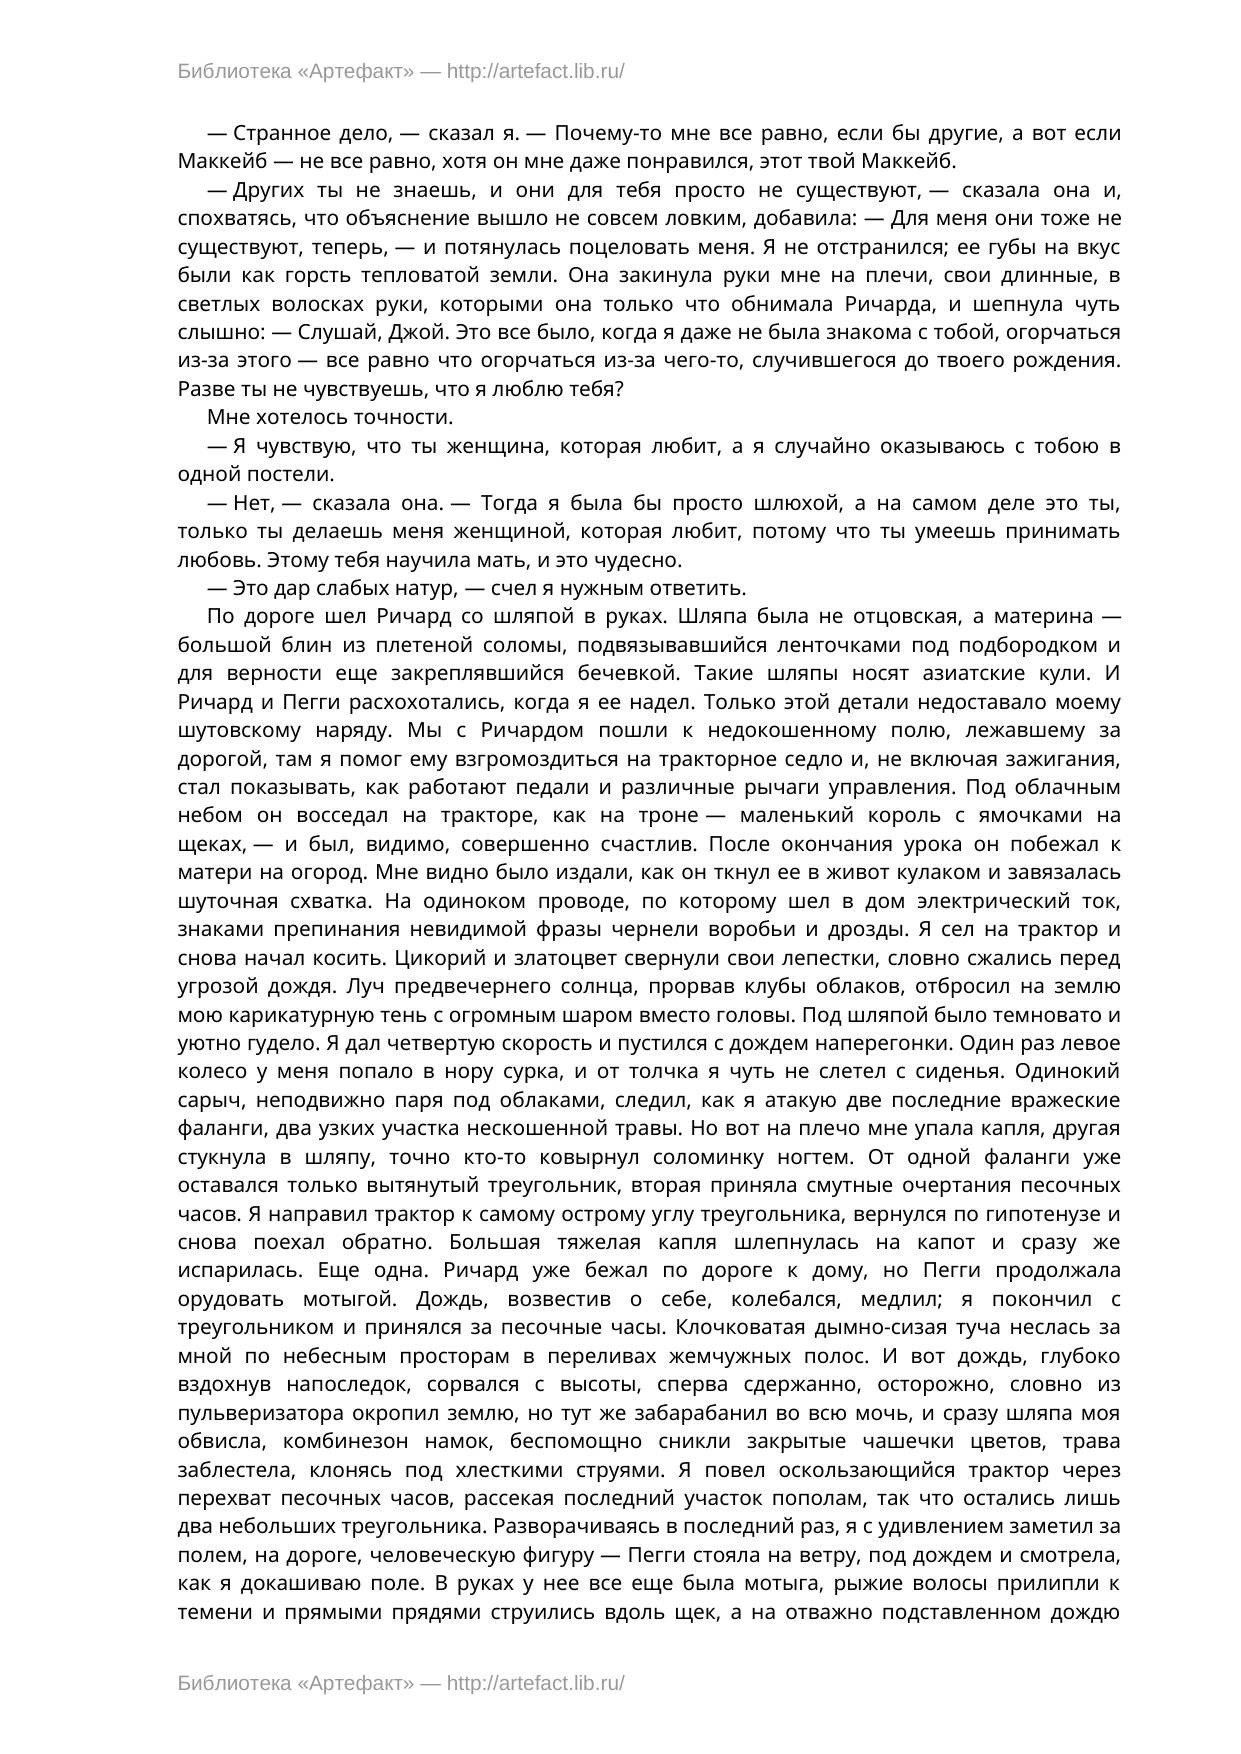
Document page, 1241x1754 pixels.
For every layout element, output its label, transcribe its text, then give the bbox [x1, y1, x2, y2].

text — Других ты не знаешь, и они для тебя просто не существуют, — сказала она и, спохватясь, что объяснение вышло не совсем ловким, добавила: — Для меня они тоже не существуют, теперь, — и потянулась поцеловать меня. Я не отстранился; ее губы на вкус были как горсть тепловатой земли. Она закинула руки мне на плечи, свои длинные, в светлых волосках руки, которыми она только что обнимала Ричарда, и шепнула чуть слышно: — Слушай, Джой. Это все было, когда я даже не была знакома с тобой, огорчаться из-за этого — все равно что огорчаться из-за чего-то, случившегося до твоего рождения. Разве ты не чувствуешь, что я люблю тебя? [177, 175, 1122, 402]
text — Нет, — сказала она. — Тогда я была бы просто шлюхой, а на самом деле это ты, только ты делаешь меня женщиной, которая любит, потому что ты умеешь принимать любовь. Этому тебя научила мать, и это чудесно. [177, 488, 1122, 573]
text Мне хотелось точности. [177, 402, 1122, 431]
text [177, 602, 1122, 1625]
text — Это дар слабых натур, — счел я нужным ответить. [177, 573, 1122, 602]
text — Странное дело, — сказал я. — Почему-то мне все равно, если бы другие, а вот если Маккейб — не все равно, хотя он мне даже понравился, этот твой Маккейб. [177, 118, 1122, 175]
text — Я чувствую, что ты женщина, которая любит, а я случайно оказываюсь с тобою в одной постели. [177, 431, 1122, 488]
